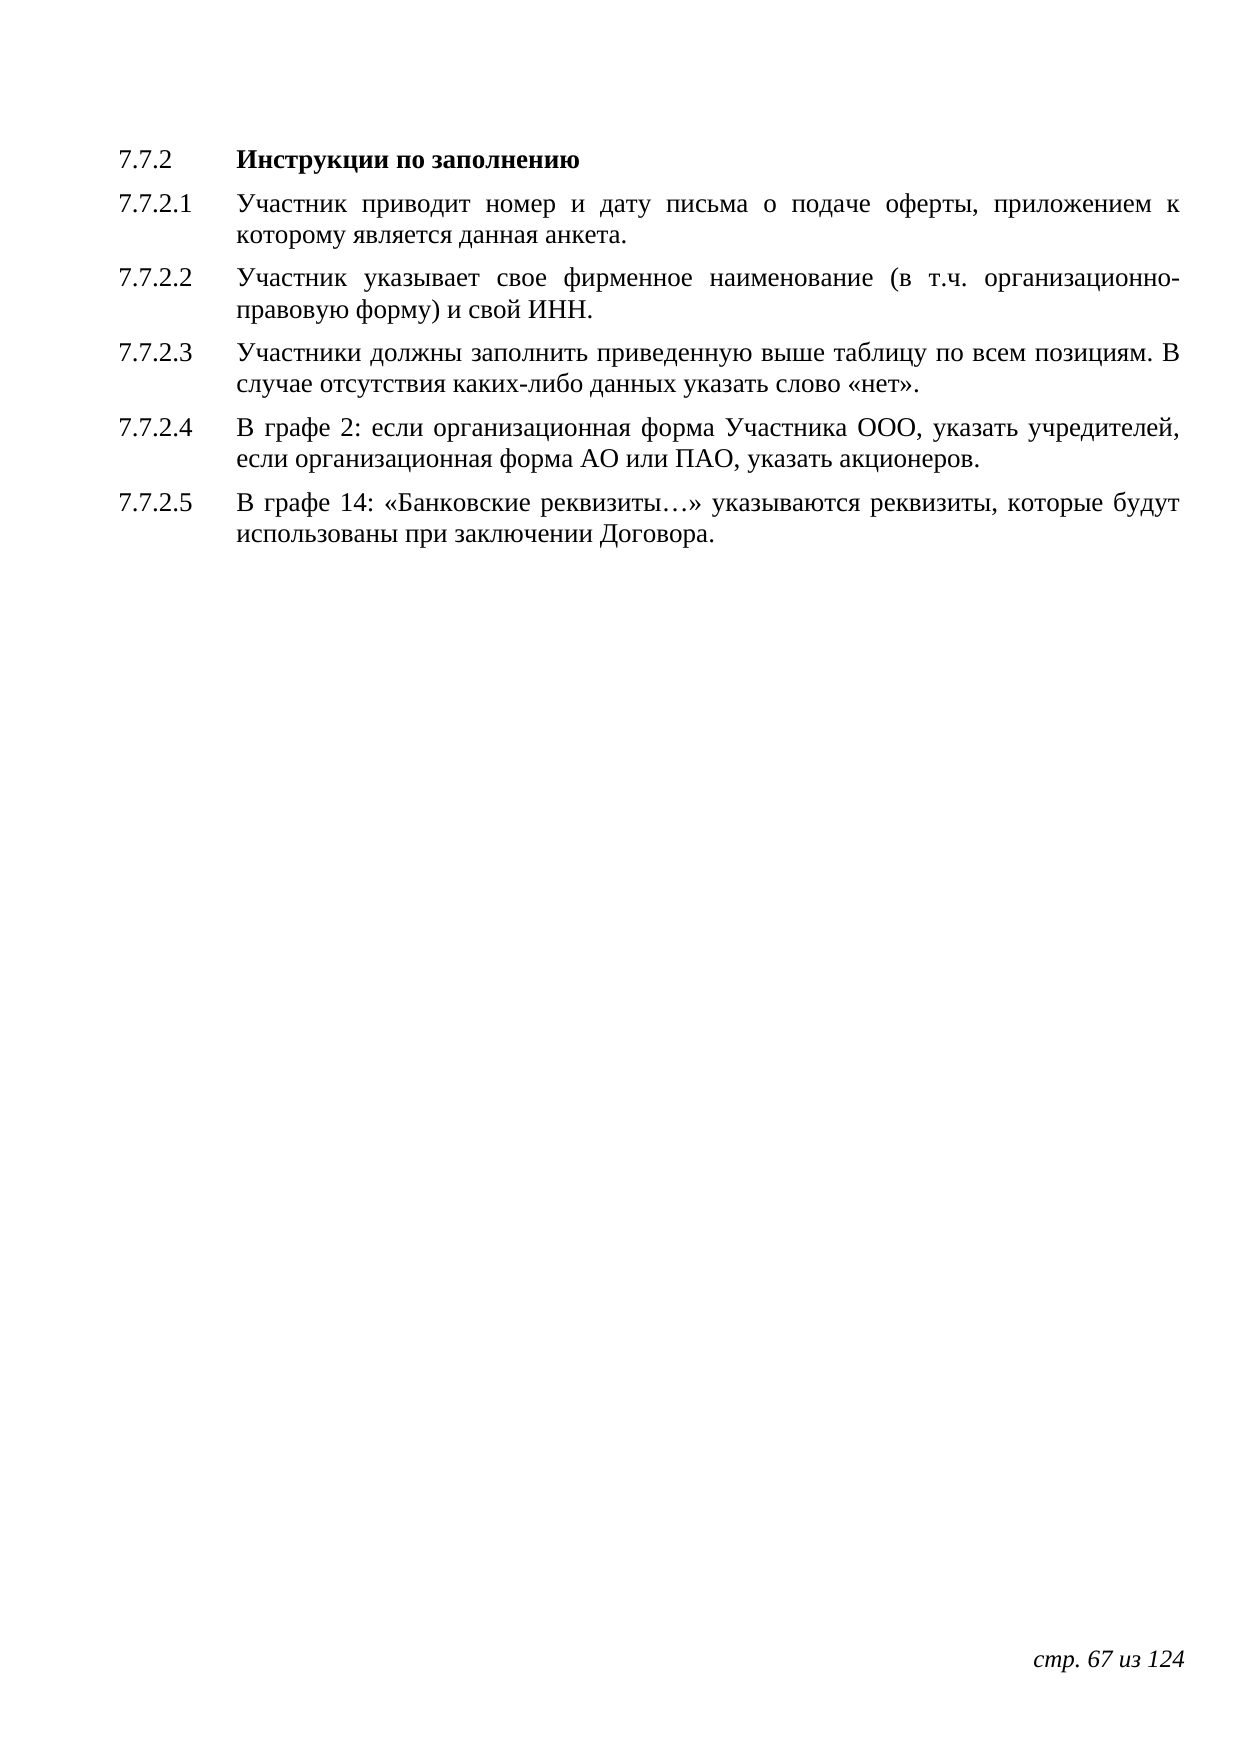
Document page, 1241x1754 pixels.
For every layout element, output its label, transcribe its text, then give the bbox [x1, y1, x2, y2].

text Участник приводит номер и дату письма о подаче оферты, приложением к которому является данная анкета. [118, 187, 1181, 249]
text Инструкции по заполнению [118, 143, 1181, 174]
text В графе 2: если организационная форма Участника ООО, указать учредителей, если организационная форма АО или ПАО, указать акционеров. [118, 411, 1181, 473]
text Участник указывает свое фирменное наименование (в т.ч. организационно-правовую форму) и свой ИНН. [118, 262, 1181, 324]
text Участники должны заполнить приведенную выше таблицу по всем позициям. В случае отсутствия каких-либо данных указать слово «нет». [118, 336, 1181, 399]
text В графе 14: «Банковские реквизиты…» указываются реквизиты, которые будут использованы при заключении Договора. [118, 486, 1181, 548]
